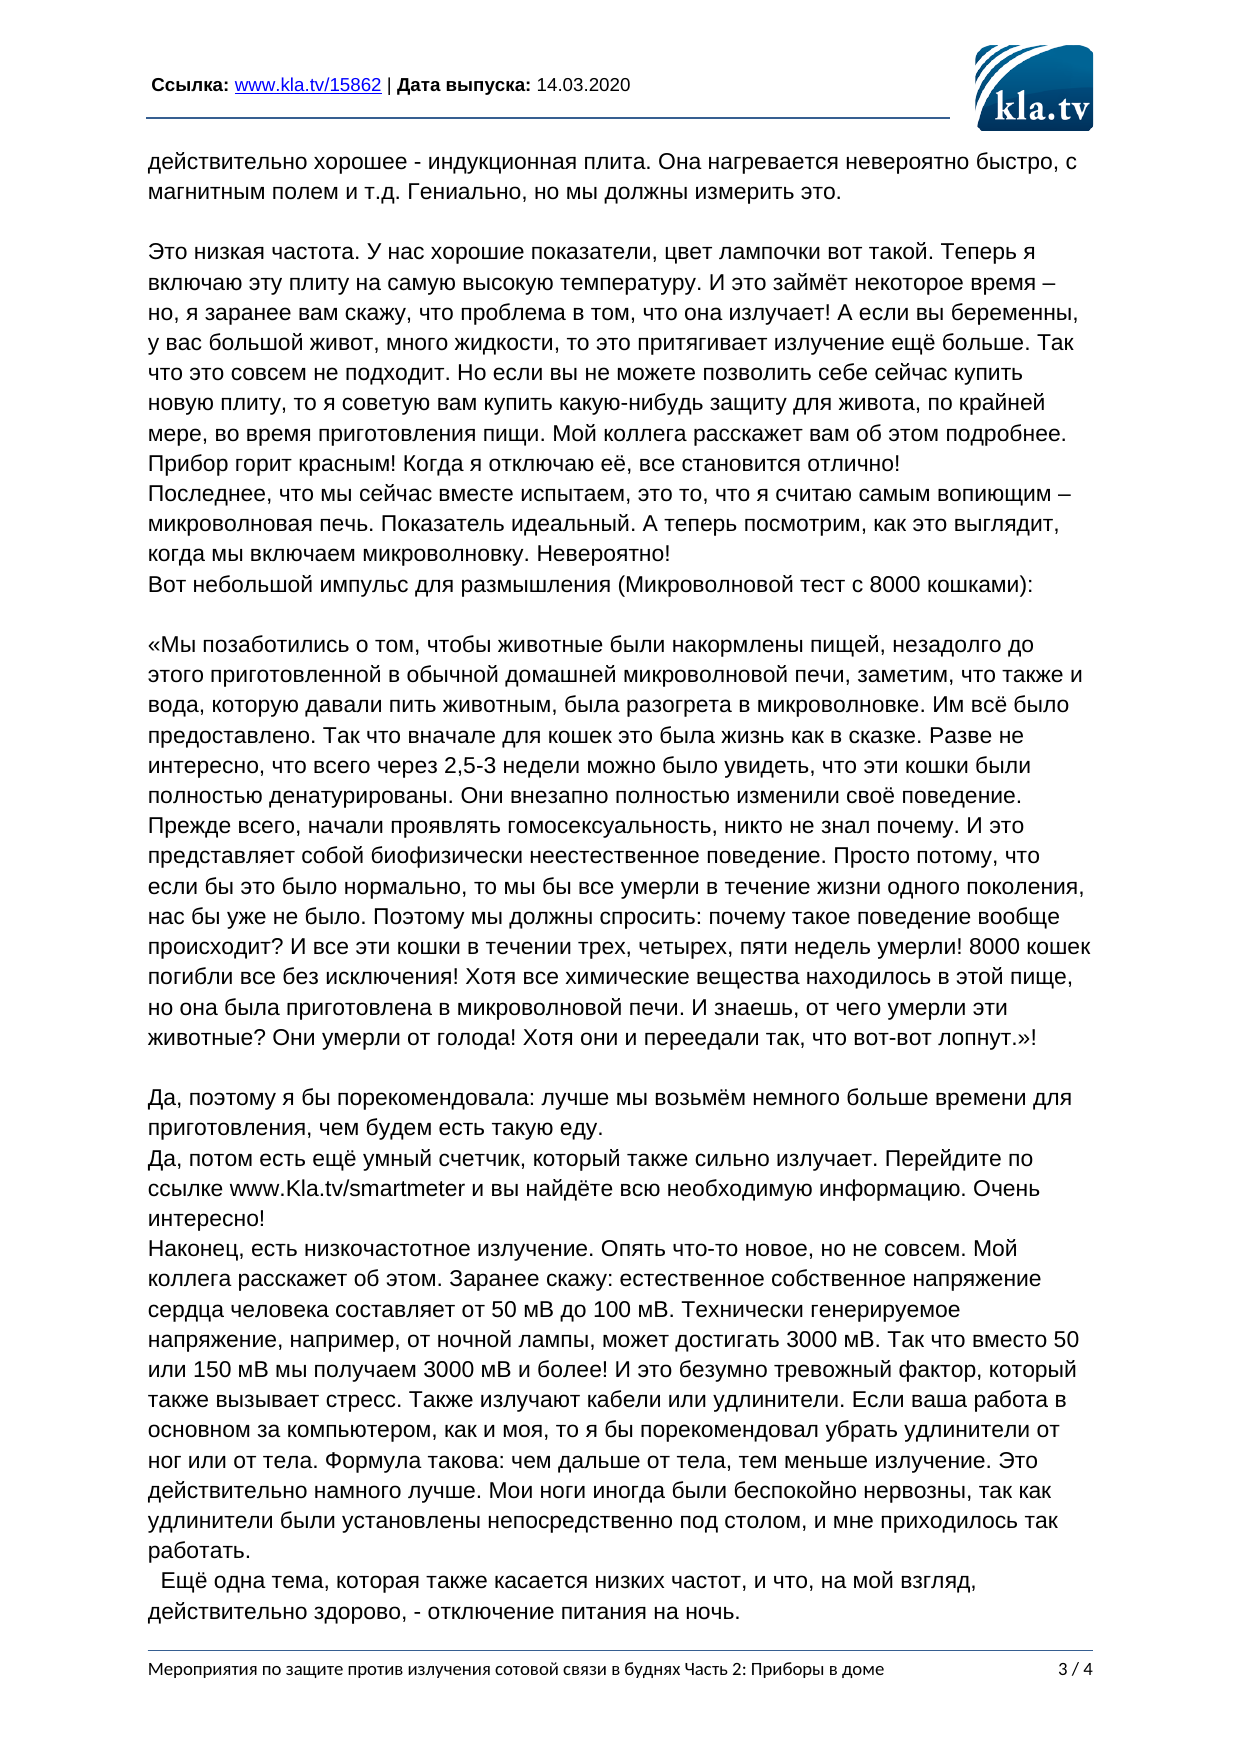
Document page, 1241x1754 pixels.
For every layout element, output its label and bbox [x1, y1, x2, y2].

text [148, 148, 1093, 1624]
